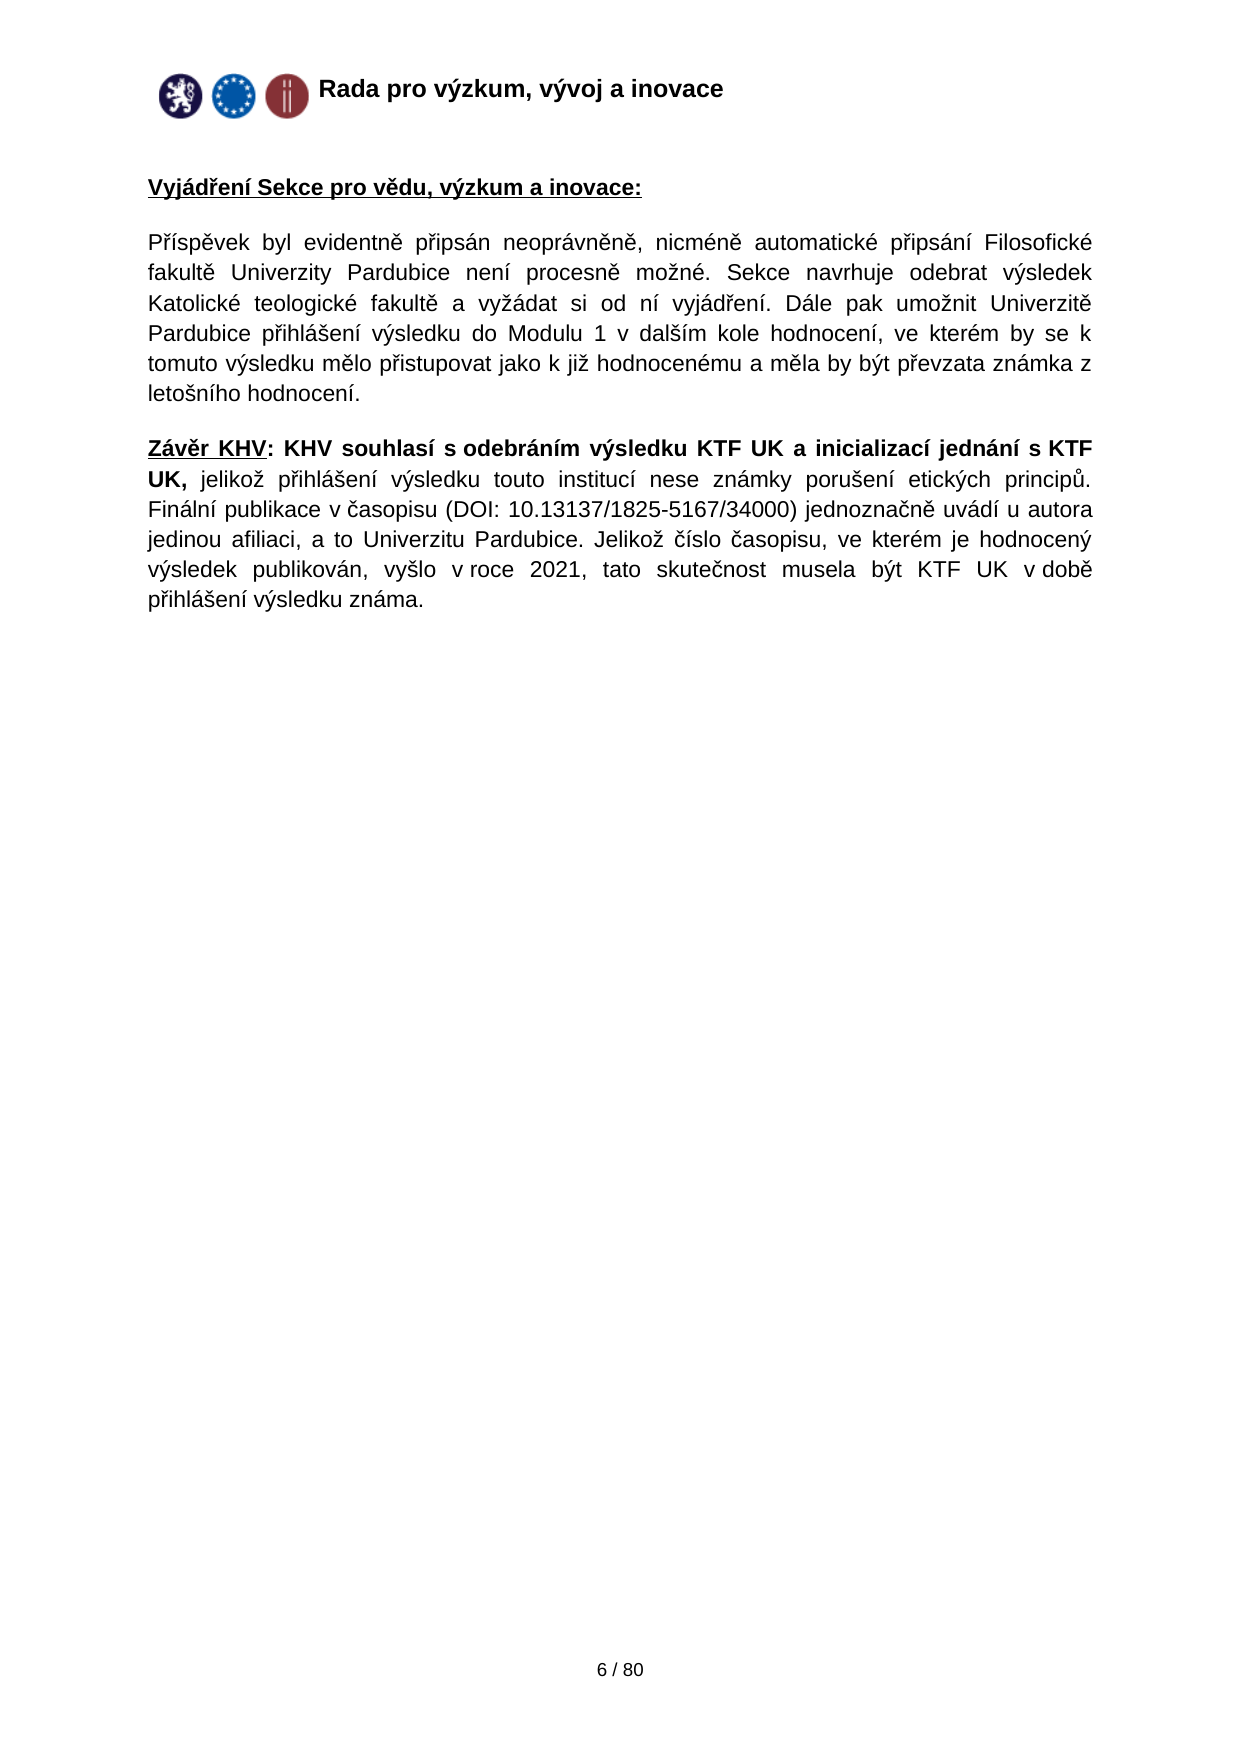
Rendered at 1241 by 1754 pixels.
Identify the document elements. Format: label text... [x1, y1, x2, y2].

text Závěr KHV: KHV souhlasí s odebráním výsledku KTF UK a inicializací jednání s KTF UK, jelikož přihlášení výsledku touto institucí nese známky porušení etických principů. Finální publikace v časopisu (DOI: 10.13137/1825-5167/34000) jednoznačně uvádí u autora jedinou afiliaci, a to Univerzitu Pardubice. Jelikož číslo časopisu, ve kterém je hodnocený výsledek publikován, vyšlo v roce 2021, tato skutečnost musela být KTF UK v době přihlášení výsledku známa. [148, 435, 1093, 613]
text Vyjádření Sekce pro vědu, výzkum a inovace: [148, 174, 1093, 200]
text Příspěvek byl evidentně připsán neoprávněně, nicméně automatické připsání Filosofické fakultě Univerzity Pardubice není procesně možné. Sekce navrhuje odebrat výsledek Katolické teologické fakultě a vyžádat si od ní vyjádření. Dále pak umožnit Univerzitě Pardubice přihlášení výsledku do Modulu 1 v dalším kole hodnocení, ve kterém by se k tomuto výsledku mělo přistupovat jako k již hodnocenému a měla by být převzata známka z letošního hodnocení. [148, 229, 1093, 407]
picture [158, 73, 309, 120]
